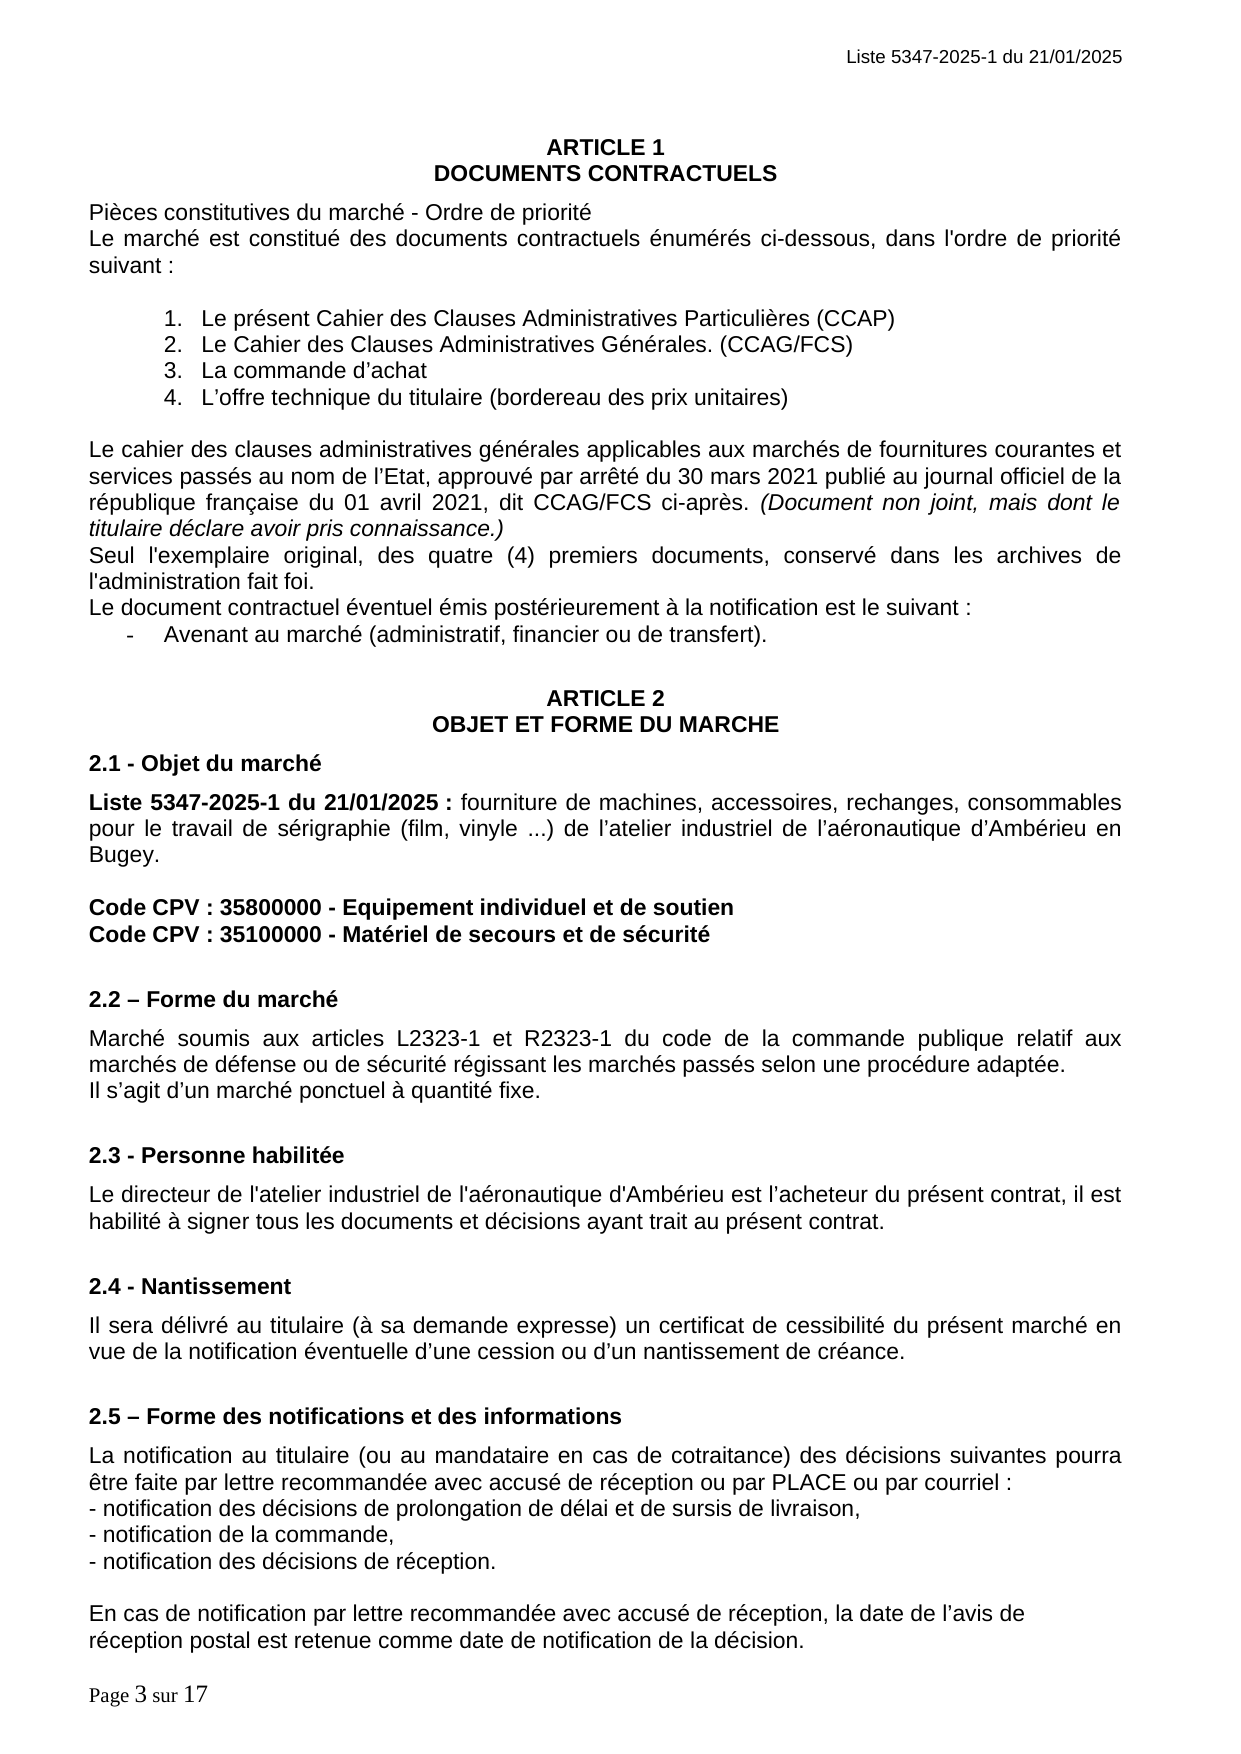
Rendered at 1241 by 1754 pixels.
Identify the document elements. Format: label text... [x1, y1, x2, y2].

text Le document contractuel éventuel émis postérieurement à la notification est le suivant : [89, 594, 1122, 621]
subtitle 2.5 – Forme des notifications et des informations [89, 1403, 1122, 1430]
text En cas de notification par lettre recommandée avec accusé de réception, la date de l’avis de réception postal est retenue comme date de notification de la décision. [89, 1600, 1122, 1653]
list L’offre technique du titulaire (bordereau des prix unitaires) [164, 383, 1122, 410]
subtitle 2.2 – Forme du marché [89, 986, 1122, 1012]
text Pièces constitutives du marché - Ordre de priorité [89, 199, 1122, 225]
text Le cahier des clauses administratives générales applicables aux marchés de fournitures courantes et services passés au nom de l’Etat, approuvé par arrêté du 30 mars 2021 publié au journal officiel de la république française du 01 avril 2021, dit CCAG/FCS ci-après. (Document non joint, mais dont le titulaire déclare avoir pris connaissance.) [89, 436, 1122, 542]
text - notification de la commande, [89, 1521, 1122, 1548]
text Le marché est constitué des documents contractuels énumérés ci-dessous, dans l'ordre de priorité suivant : [89, 225, 1122, 278]
text Il sera délivré au titulaire (à sa demande expresse) un certificat de cessibilité du présent marché en vue de la notification éventuelle d’une cession ou d’un nantissement de créance. [89, 1312, 1122, 1364]
list Le présent Cahier des Clauses Administratives Particulières (CCAP) [164, 304, 1122, 331]
subtitle 2.4 - Nantissement [89, 1273, 1122, 1299]
subtitle 2.3 - Personne habilitée [89, 1142, 1122, 1169]
text Code CPV : 35100000 - Matériel de secours et de sécurité [89, 921, 1122, 947]
text Code CPV : 35800000 - Equipement individuel et de soutien [89, 894, 1122, 921]
list La commande d’achat [164, 357, 1122, 383]
list Avenant au marché (administratif, financier ou de transfert). [126, 621, 1122, 647]
text Il s’agit d’un marché ponctuel à quantité fixe. [89, 1077, 1122, 1104]
text ARTICLE 2 OBJET ET FORME DU MARCHE [89, 685, 1122, 737]
text - notification des décisions de prolongation de délai et de sursis de livraison, [89, 1495, 1122, 1521]
text - notification des décisions de réception. [89, 1548, 1122, 1574]
text La notification au titulaire (ou au mandataire en cas de cotraitance) des décisions suivantes pourra être faite par lettre recommandée avec accusé de réception ou par PLACE ou par courriel : [89, 1442, 1122, 1495]
list Le Cahier des Clauses Administratives Générales. (CCAG/FCS) [164, 331, 1122, 357]
text ARTICLE 1 DOCUMENTS CONTRACTUELS [89, 134, 1122, 187]
text Liste 5347-2025-1 du 21/01/2025 : fourniture de machines, accessoires, rechanges, consommables pour le travail de sérigraphie (film, vinyle ...) de l’atelier industriel de l’aéronautique d’Ambérieu en Bugey. [89, 789, 1122, 868]
text Le directeur de l'atelier industriel de l'aéronautique d'Ambérieu est l’acheteur du présent contrat, il est habilité à signer tous les documents et décisions ayant trait au présent contrat. [89, 1181, 1122, 1234]
text Marché soumis aux articles L2323-1 et R2323-1 du code de la commande publique relatif aux marchés de défense ou de sécurité régissant les marchés passés selon une procédure adaptée. [89, 1024, 1122, 1077]
text Seul l'exemplaire original, des quatre (4) premiers documents, conservé dans les archives de l'administration fait foi. [89, 542, 1122, 594]
subtitle 2.1 - Objet du marché [89, 750, 1122, 776]
